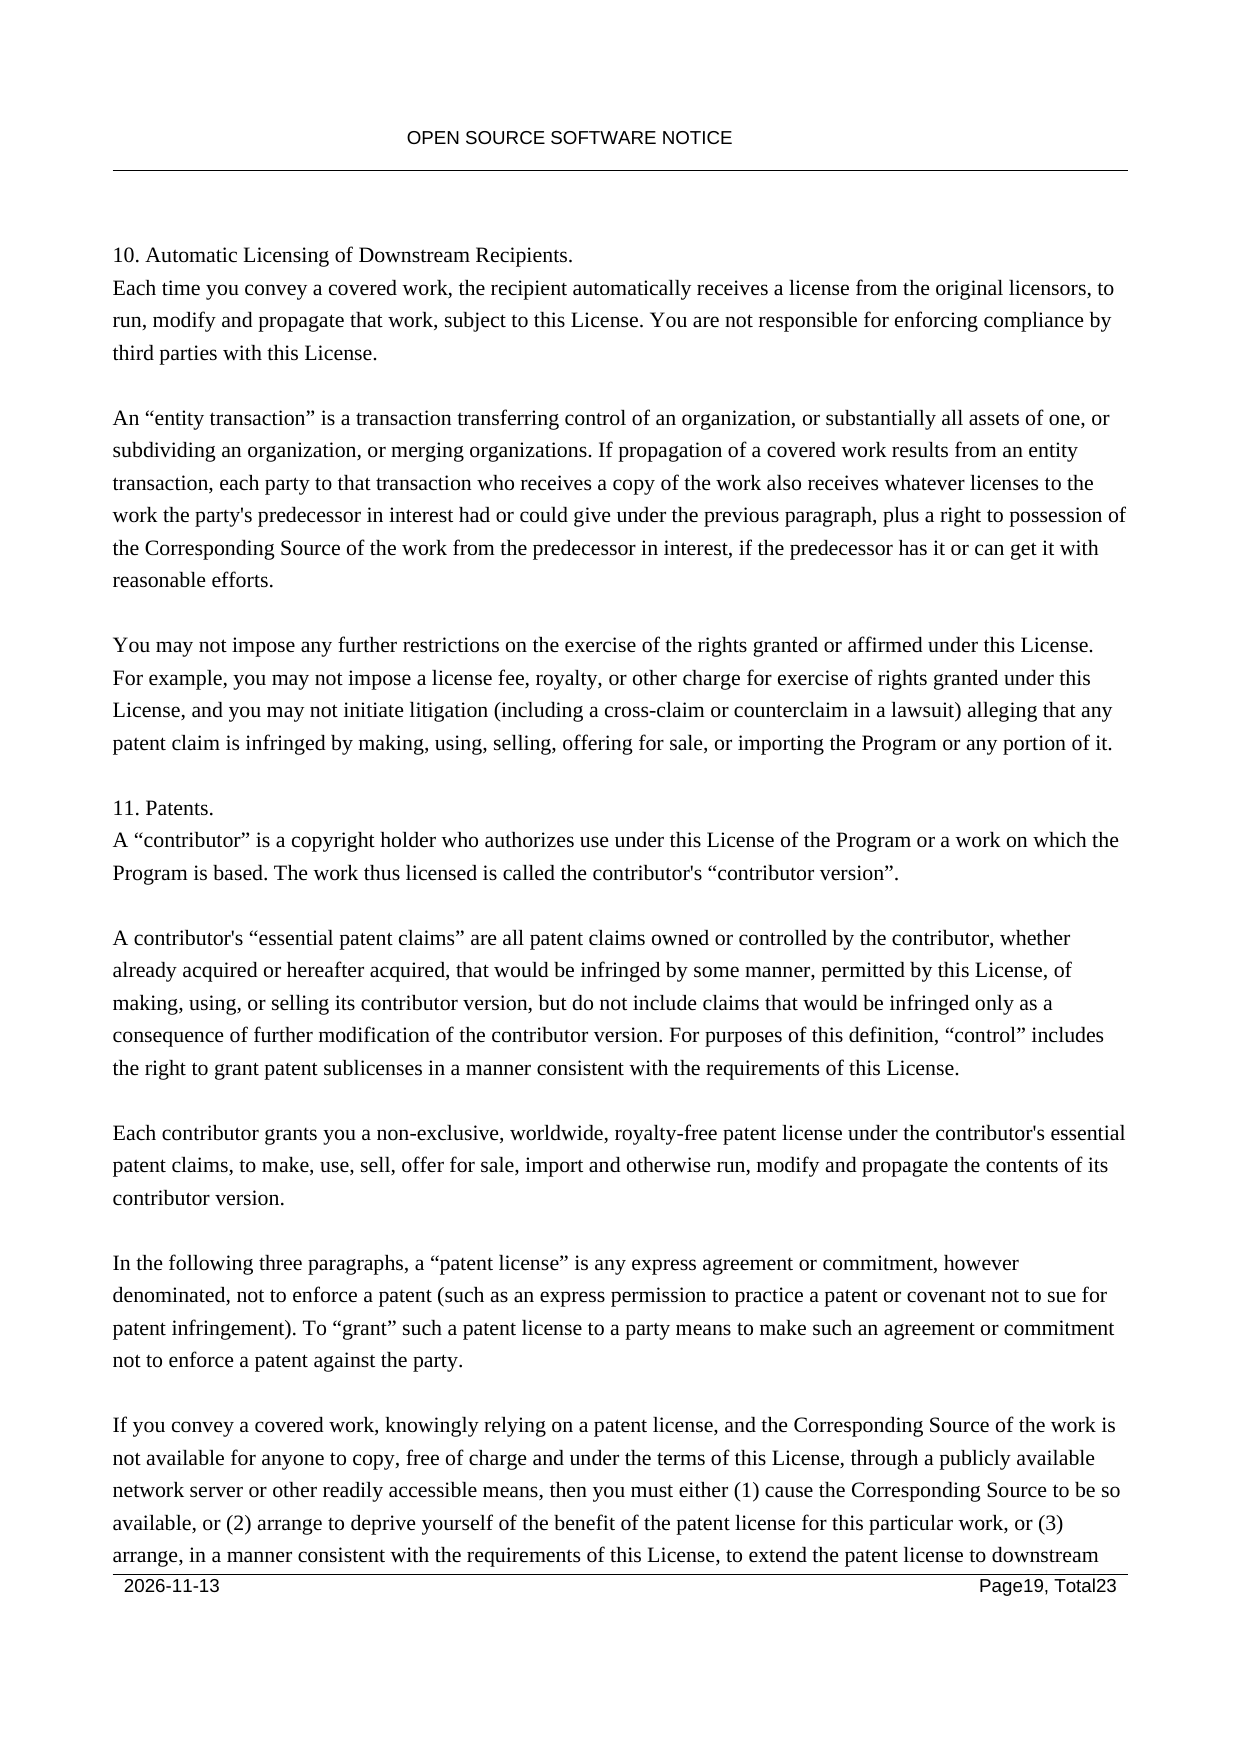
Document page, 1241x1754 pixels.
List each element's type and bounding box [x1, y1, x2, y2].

text [112, 206, 1128, 1571]
